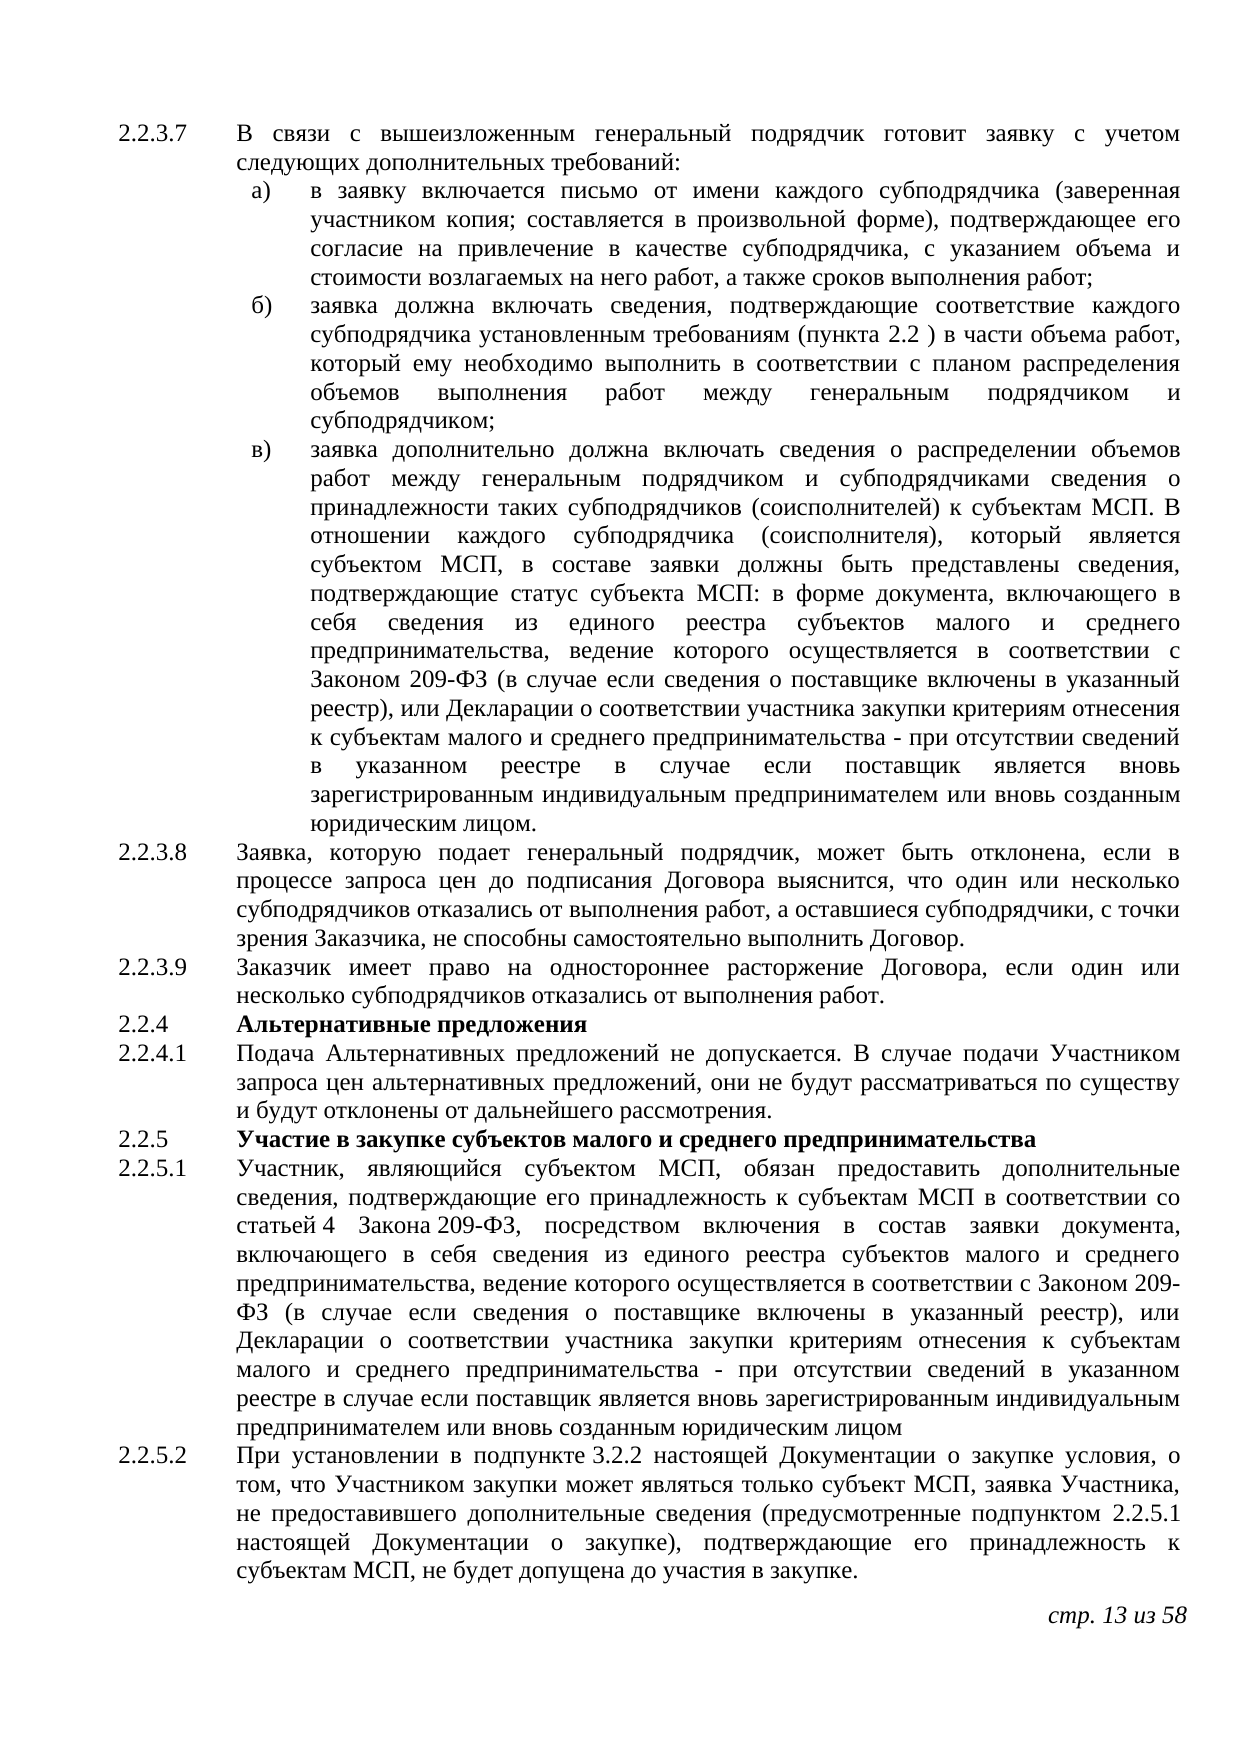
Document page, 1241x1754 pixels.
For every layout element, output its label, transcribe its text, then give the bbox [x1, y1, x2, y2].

list При установлении в подпункте 3.2.2 настоящей Документации о закупке условия, о том, что Участником закупки может являться только субъект МСП, заявка Участника, не предоставившего дополнительные сведения (предусмотренные подпунктом 2.2.5.1 настоящей Документации о закупке), подтверждающие его принадлежность к субъектам МСП, не будет допущена до участия в закупке. [118, 1441, 1181, 1584]
list Альтернативные предложения [118, 1009, 1181, 1038]
list Заказчик имеет право на одностороннее расторжение Договора, если один или несколько субподрядчиков отказались от выполнения работ. [118, 952, 1181, 1009]
list Участник, являющийся субъектом МСП, обязан предоставить дополнительные сведения, подтверждающие его принадлежность к субъектам МСП в соответствии со статьей 4 Закона 209-ФЗ, посредством включения в состав заявки документа, включающего в себя сведения из единого реестра субъектов малого и среднего предпринимательства, ведение которого осуществляется в соответствии с Законом 209-ФЗ (в случае если сведения о поставщике включены в указанный реестр), или Декларации о соответствии участника закупки критериям отнесения к субъектам малого и среднего предпринимательства - при отсутствии сведений в указанном реестре в случае если поставщик является вновь зарегистрированным индивидуальным предпринимателем или вновь созданным юридическим лицом [118, 1153, 1181, 1441]
list заявка должна включать сведения, подтверждающие соответствие каждого субподрядчика установленным требованиям (пункта 2.2 ) в части объема работ, который ему необходимо выполнить в соответствии с планом распределения объемов выполнения работ между генеральным подрядчиком и субподрядчиком; [251, 291, 1181, 434]
list В связи с вышеизложенным генеральный подрядчик готовит заявку с учетом следующих дополнительных требований: [118, 118, 1181, 176]
text Подача Альтернативных предложений не допускается. В случае подачи Участником запроса цен альтернативных предложений, они не будут рассматриваться по существу и будут отклонены от дальнейшего рассмотрения. [118, 1038, 1181, 1124]
list Заявка, которую подает генеральный подрядчик, может быть отклонена, если в процессе запроса цен до подписания Договора выяснится, что один или несколько субподрядчиков отказались от выполнения работ, а оставшиеся субподрядчики, с точки зрения Заказчика, не способны самостоятельно выполнить Договор. [118, 837, 1181, 952]
list Участие в закупке субъектов малого и среднего предпринимательства [118, 1124, 1181, 1153]
text заявка дополнительно должна включать сведения о распределении объемов работ между генеральным подрядчиком и субподрядчиками сведения о принадлежности таких субподрядчиков (соисполнителей) к субъектам МСП. В отношении каждого субподрядчика (соисполнителя), который является субъектом МСП, в составе заявки должны быть представлены сведения, подтверждающие статус субъекта МСП: в форме документа, включающего в себя сведения из единого реестра субъектов малого и среднего предпринимательства, ведение которого осуществляется в соответствии с Законом 209-ФЗ (в случае если сведения о поставщике включены в указанный реестр), или Декларации о соответствии участника закупки критериям отнесения к субъектам малого и среднего предпринимательства - при отсутствии сведений в указанном реестре в случае если поставщик является вновь зарегистрированным индивидуальным предпринимателем или вновь созданным юридическим лицом. [251, 434, 1181, 837]
list в заявку включается письмо от имени каждого субподрядчика (заверенная участником копия; составляется в произвольной форме), подтверждающее его согласие на привлечение в качестве субподрядчика, с указанием объема и стоимости возлагаемых на него работ, а также сроков выполнения работ; [251, 176, 1181, 291]
